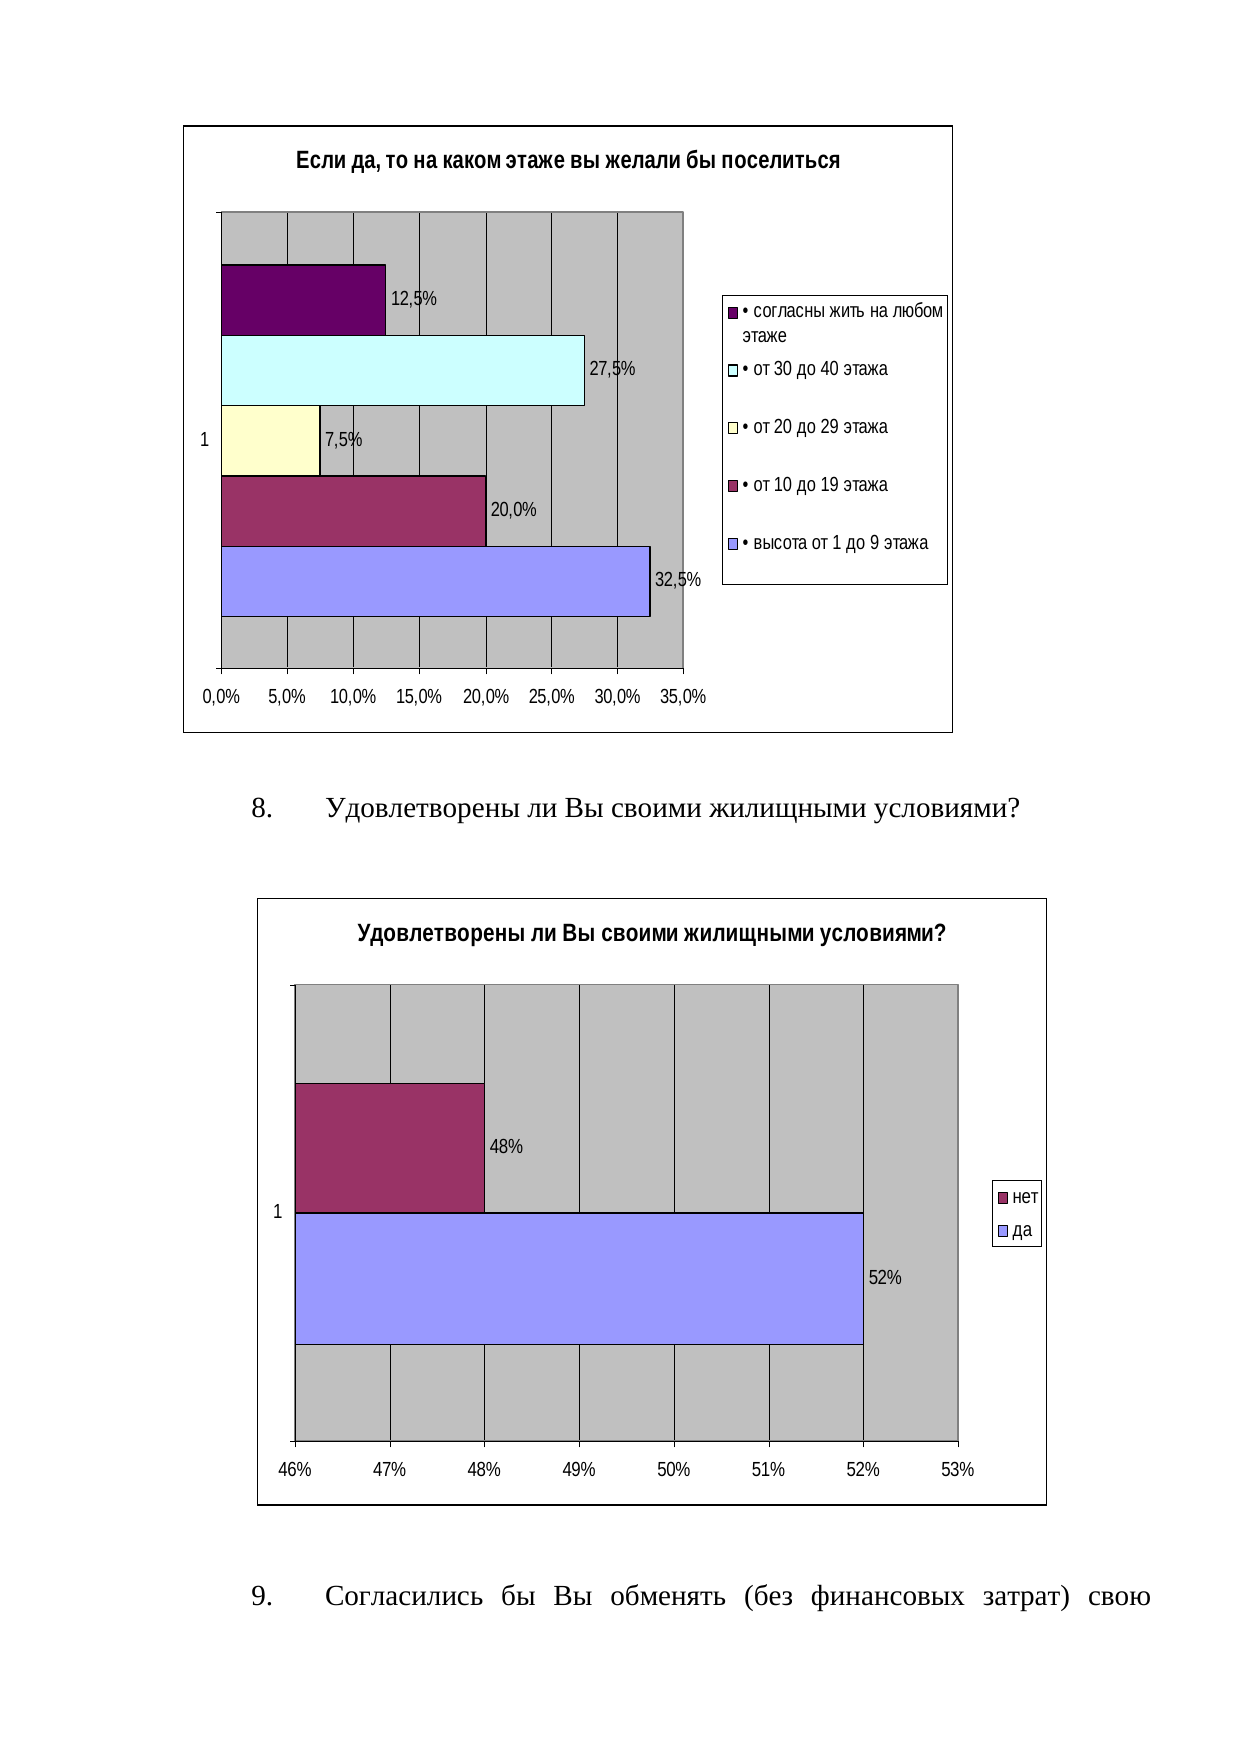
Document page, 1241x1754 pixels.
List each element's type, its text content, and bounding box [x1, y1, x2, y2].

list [177, 1578, 1152, 1611]
list Удовлетворены ли Вы своими жилищными условиями? [177, 790, 1152, 824]
